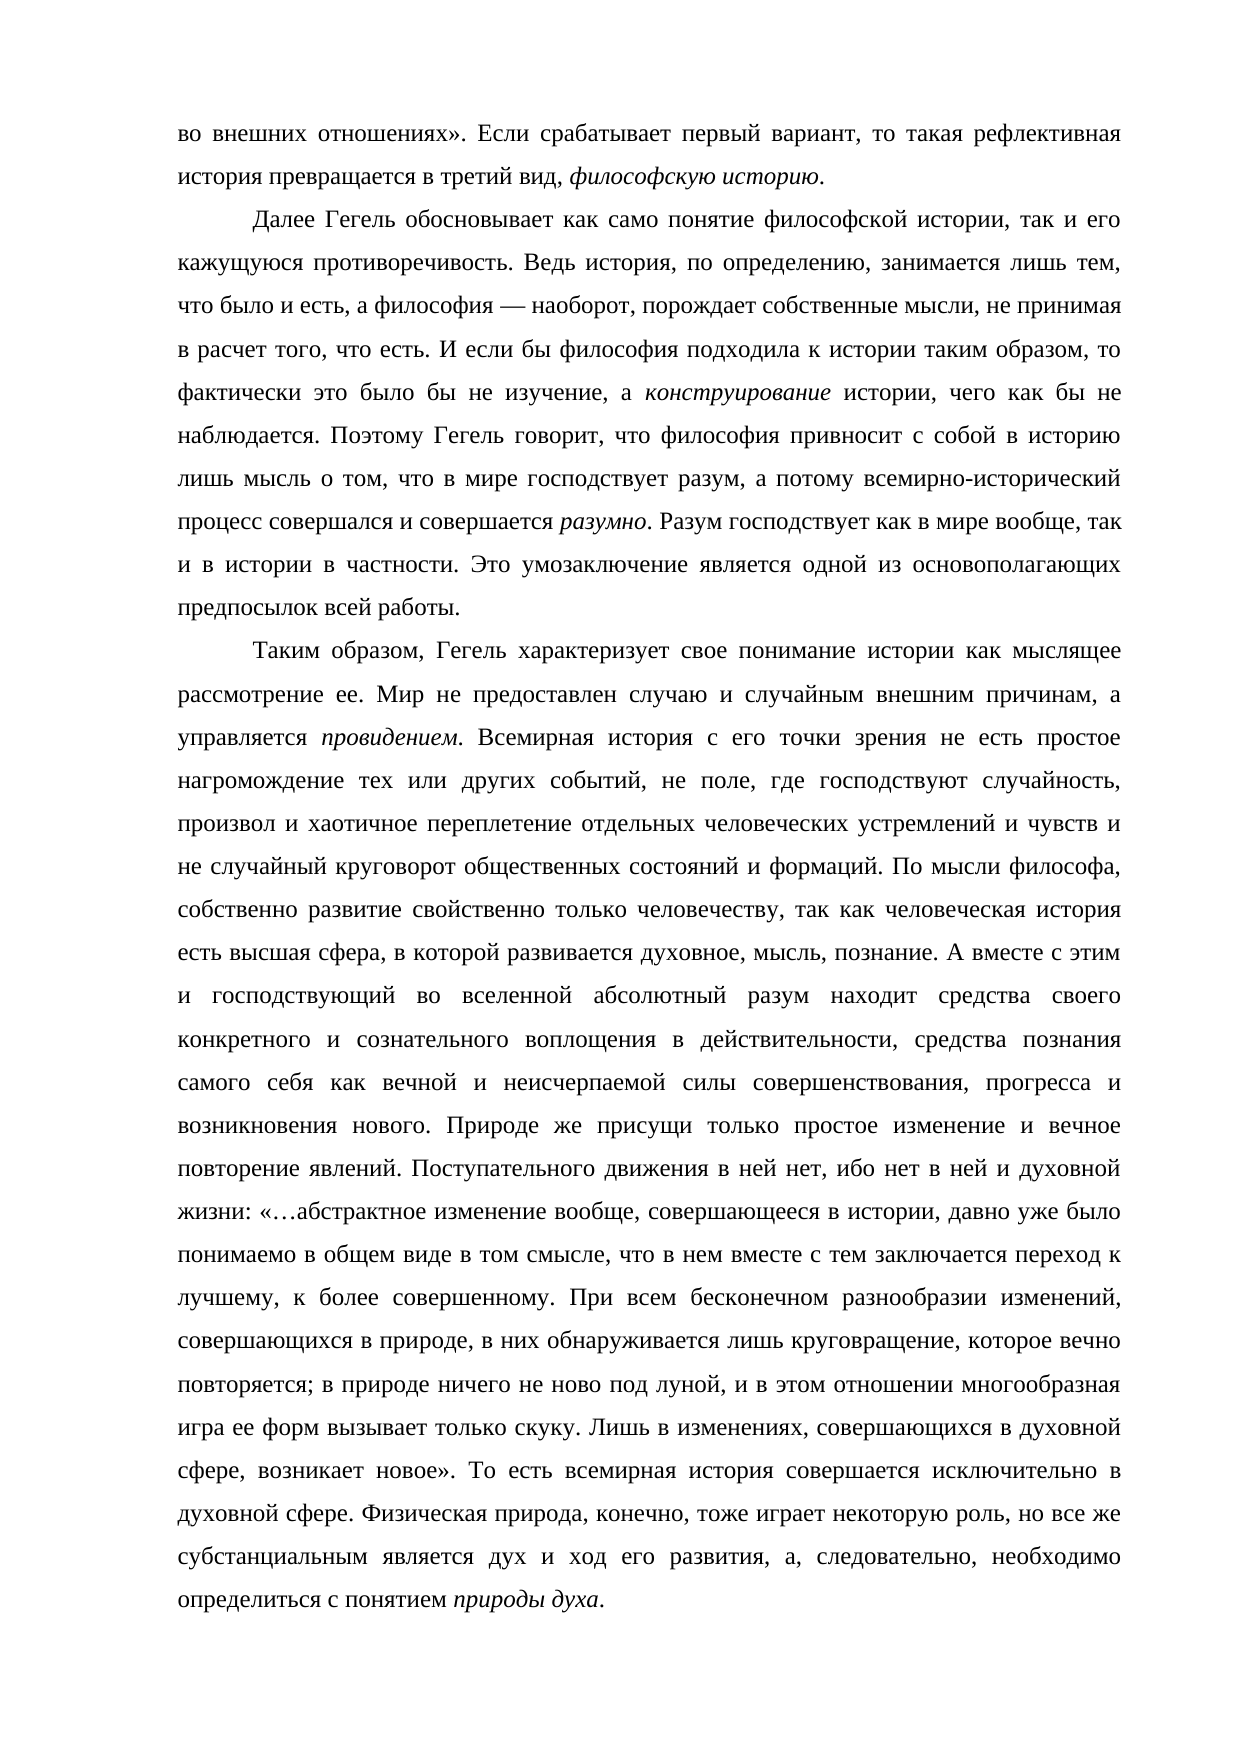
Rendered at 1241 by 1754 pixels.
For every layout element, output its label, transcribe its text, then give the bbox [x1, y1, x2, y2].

text Далее Гегель обосновывает как само понятие философской истории, так и его кажущуюся противоречивость. Ведь история, по определению, занимается лишь тем, что было и есть, а философия — наоборот, порождает собственные мысли, не принимая в расчет того, что есть. И если бы философия подходила к истории таким образом, то фактически это было бы не изучение, а конструирование истории, чего как бы не наблюдается. Поэтому Гегель говорит, что философия привносит с собой в историю лишь мысль о том, что в мире господствует разум, а потому всемирно-исторический процесс совершался и совершается разумно. Разум господствует как в мире вообще, так и в истории в частности. Это умозаключение является одной из основополагающих предпосылок всей работы. [177, 204, 1122, 621]
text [177, 118, 1122, 190]
text Таким образом, Гегель характеризует свое понимание истории как мыслящее рассмотрение ее. Мир не предоставлен случаю и случайным внешним причинам, а управляется провидением. Всемирная история с его точки зрения не есть простое нагромождение тех или других событий, не поле, где господствуют случайность, произвол и хаотичное переплетение отдельных человеческих устремлений и чувств и не случайный круговорот общественных состояний и формаций. По мысли философа, собственно развитие свойственно только человечеству, так как человеческая история есть высшая сфера, в которой развивается духовное, мысль, познание. А вместе с этим и господствующий во вселенной абсолютный разум находит средства своего конкретного и сознательного воплощения в действительности, средства познания самого себя как вечной и неисчерпаемой силы совершенствования, прогресса и возникновения нового. Природе же присущи только простое изменение и вечное повторение явлений. Поступательного движения в ней нет, ибо нет в ней и духовной жизни: «…абстрактное изменение вообще, совершающееся в истории, давно уже было понимаемо в общем виде в том смысле, что в нем вместе с тем заключается переход к лучшему, к более совершенному. При всем бесконечном разнообразии изменений, совершающихся в природе, в них обнаруживается лишь круговращение, которое вечно повторяется; в природе ничего не ново под луной, и в этом отношении многообразная игра ее форм вызывает только скуку. Лишь в изменениях, совершающихся в духовной сфере, возникает новое». То есть всемирная история совершается исключительно в духовной сфере. Физическая природа, конечно, тоже играет некоторую роль, но все же субстанциальным является дух и ход его развития, а, следовательно, необходимо определиться с понятием природы духа. [177, 636, 1122, 1613]
